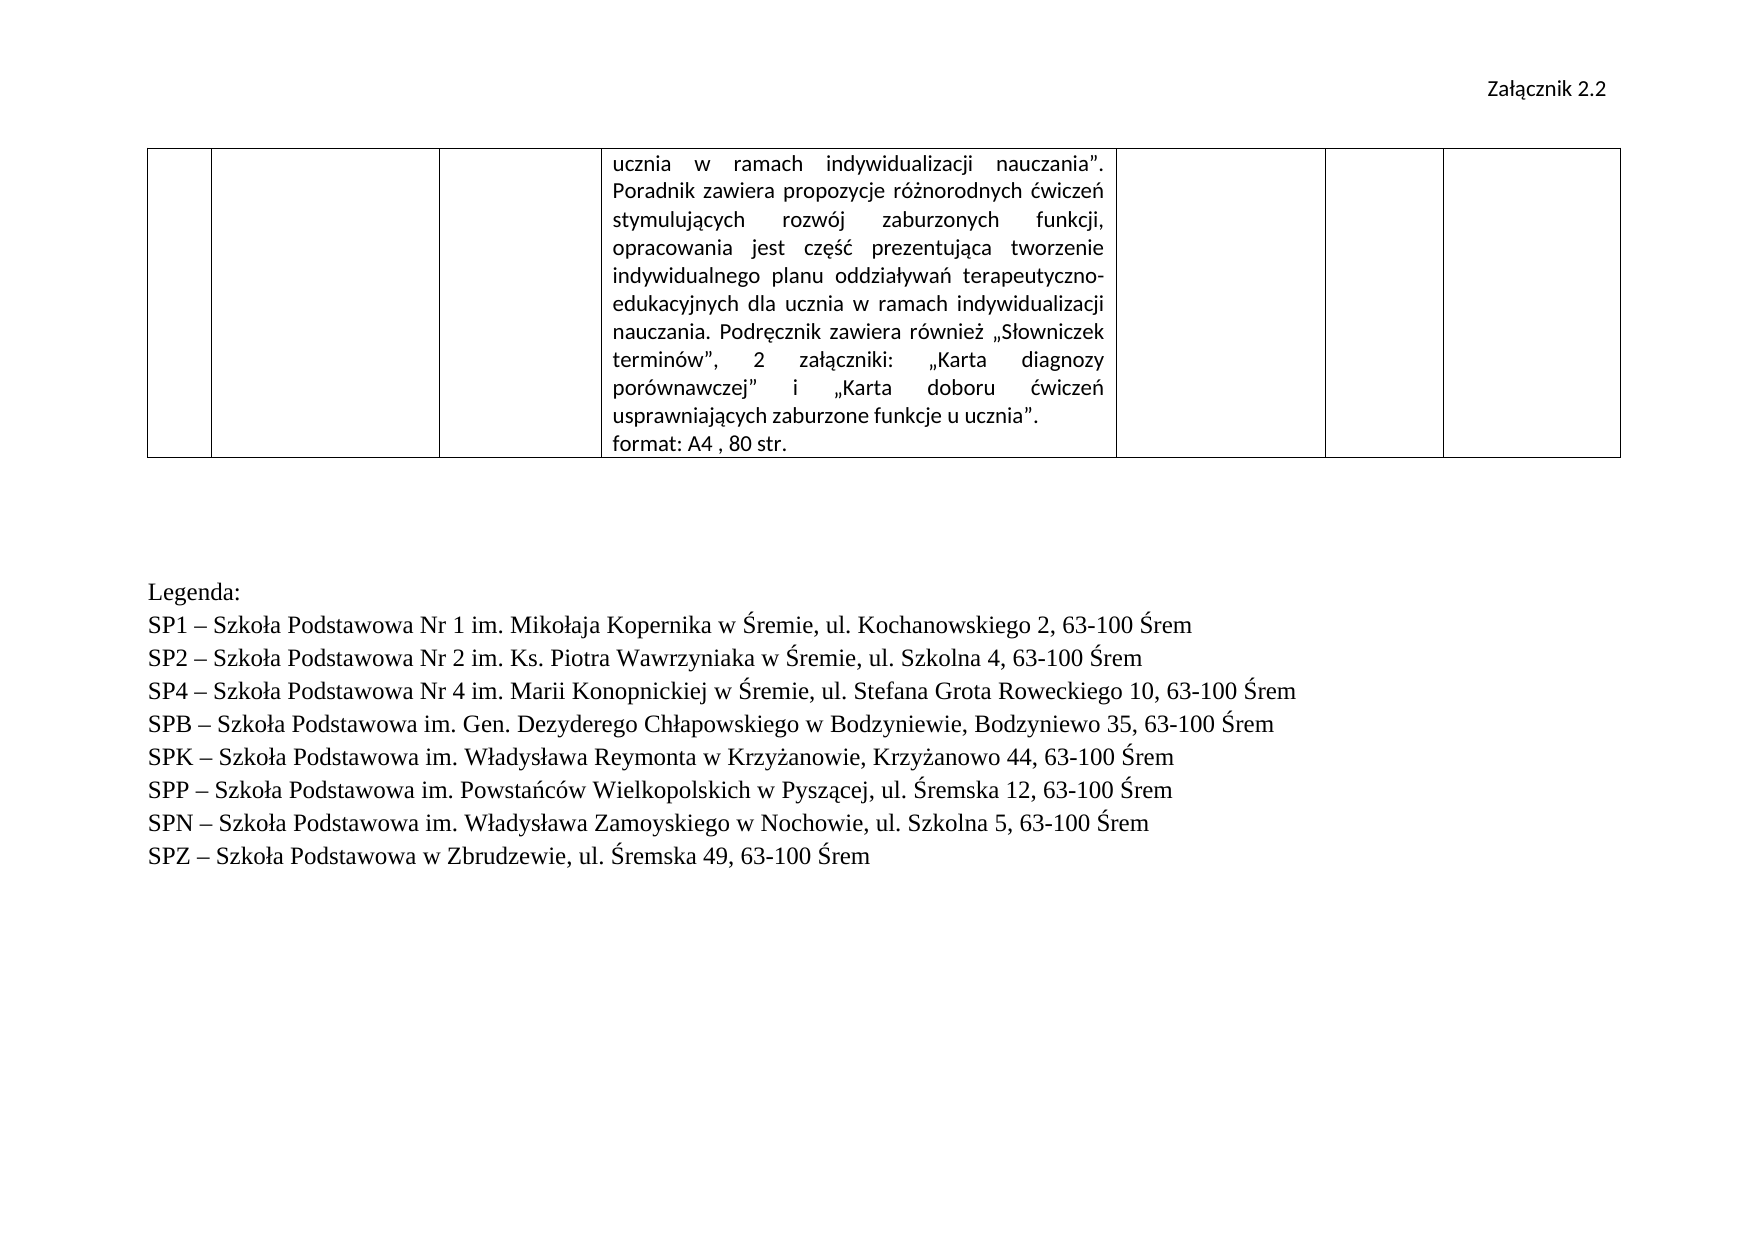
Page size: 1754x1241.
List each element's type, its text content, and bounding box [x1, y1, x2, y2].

table_cell [1444, 149, 1620, 457]
text SPZ – Szkoła Podstawowa w Zbrudzewie, ul. Śremska 49, 63-100 Śrem [148, 841, 1606, 869]
text SPK – Szkoła Podstawowa im. Władysława Reymonta w Krzyżanowie, Krzyżanowo 44, 63-100 Śrem [148, 742, 1606, 771]
text SPB – Szkoła Podstawowa im. Gen. Dezyderego Chłapowskiego w Bodzyniewie, Bodzyniewo 35, 63-100 Śrem [148, 709, 1606, 737]
text SPN – Szkoła Podstawowa im. Władysława Zamoyskiego w Nochowie, ul. Szkolna 5, 63-100 Śrem [148, 808, 1606, 837]
table_cell 7. [148, 149, 211, 457]
text SP4 – Szkoła Podstawowa Nr 4 im. Marii Konopnickiej w Śremie, ul. Stefana Grota Roweckiego 10, 63-100 Śrem [148, 676, 1606, 704]
text SP1 – Szkoła Podstawowa Nr 1 im. Mikołaja Kopernika w Śremie, ul. Kochanowskiego 2, 63-100 Śrem [148, 610, 1606, 638]
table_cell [602, 149, 1116, 457]
table_cell 3 [440, 149, 601, 457]
text Legenda: [148, 577, 1606, 605]
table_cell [1117, 149, 1325, 457]
table_cell [1326, 149, 1443, 457]
text SP2 – Szkoła Podstawowa Nr 2 im. Ks. Piotra Wawrzyniaka w Śremie, ul. Szkolna 4, 63-100 Śrem [148, 643, 1606, 671]
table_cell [212, 149, 439, 457]
text SPP – Szkoła Podstawowa im. Powstańców Wielkopolskich w Pyszącej, ul. Śremska 12, 63-100 Śrem [148, 775, 1606, 803]
